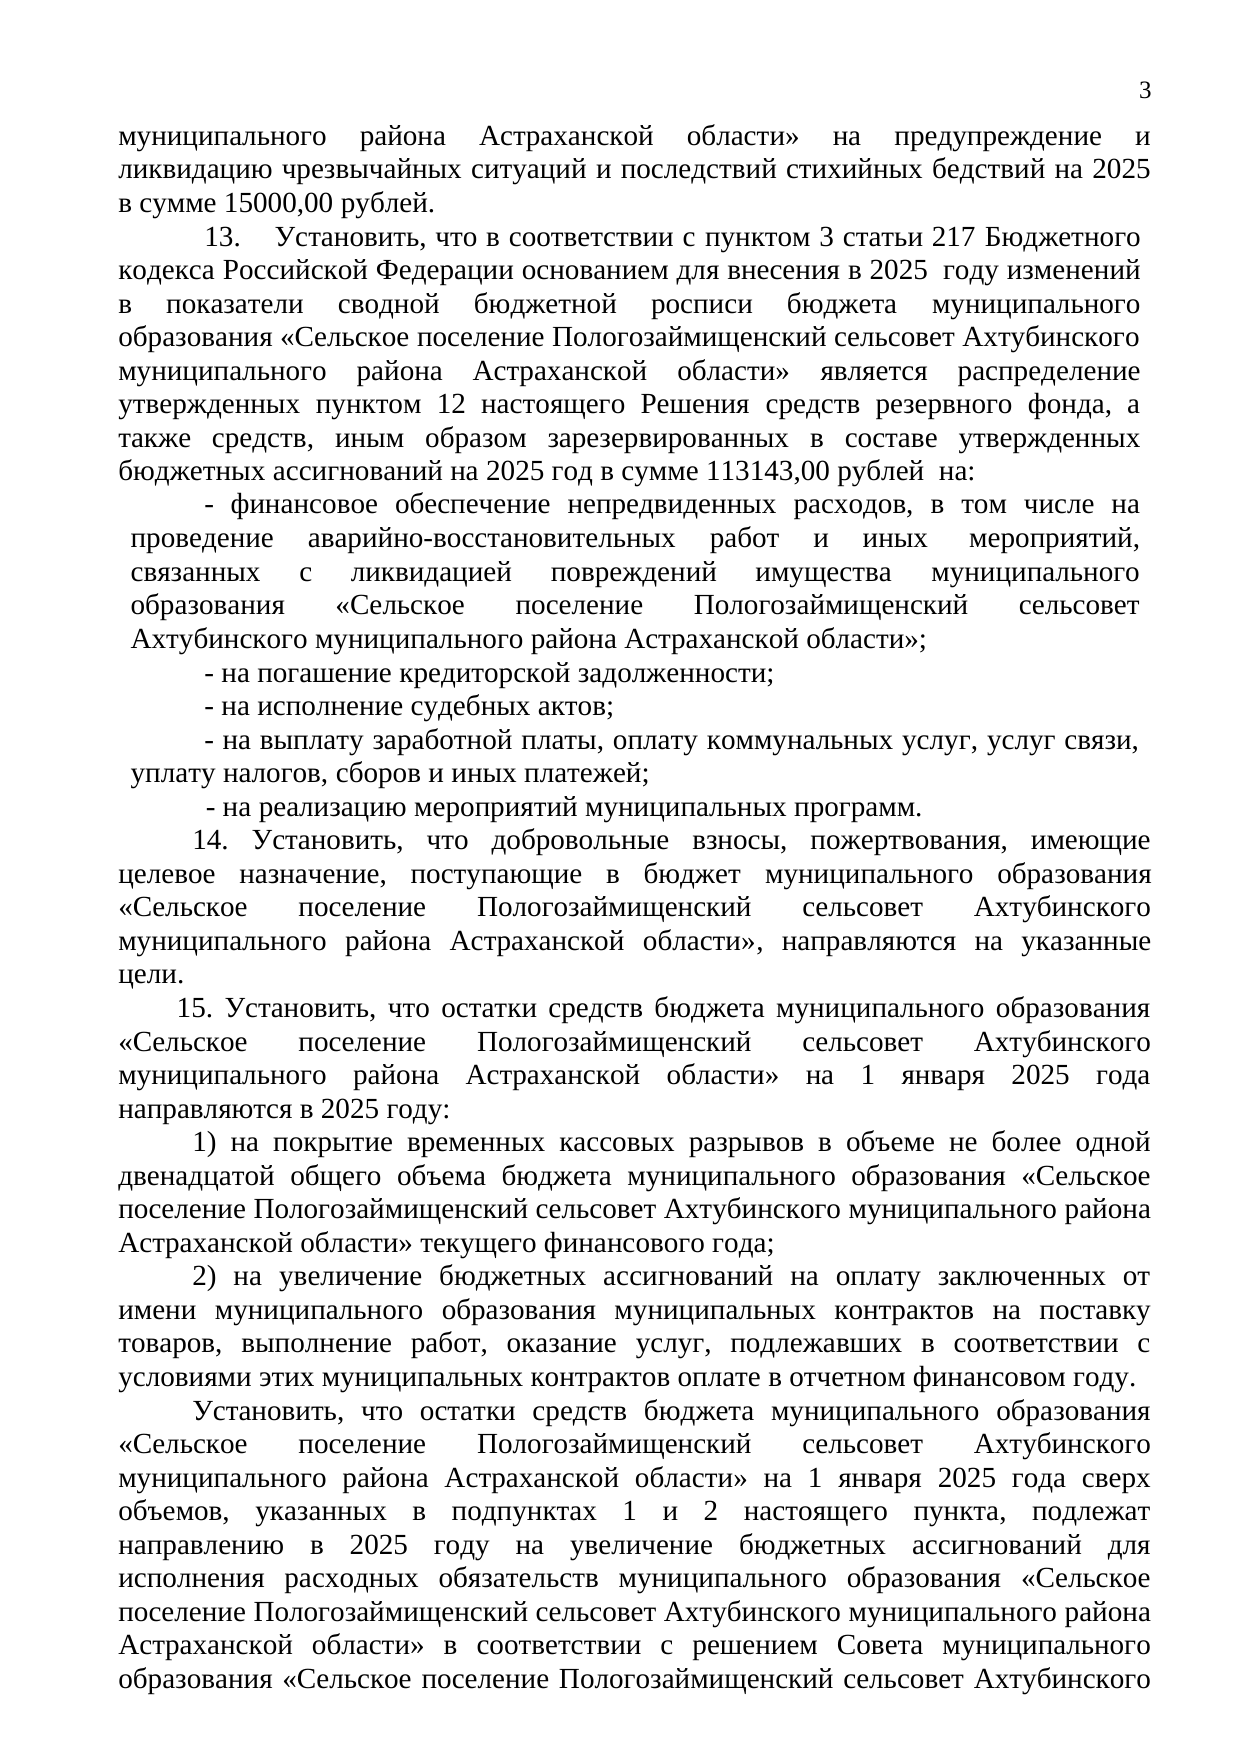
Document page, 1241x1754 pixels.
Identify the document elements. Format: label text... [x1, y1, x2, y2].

text 14. Установить, что добровольные взносы, пожертвования, имеющие целевое назначение, поступающие в бюджет муниципального образования «Сельское поселение Пологозаймищенский сельсовет Ахтубинского муниципального района Астраханской области», направляются на указанные цели. [118, 822, 1152, 856]
text 14. Установить, что добровольные взносы, пожертвования, имеющие целевое назначение, поступающие в бюджет муниципального образования «Сельское поселение Пологозаймищенский сельсовет Ахтубинского муниципального района Астраханской области», направляются на указанные цели. [118, 856, 1152, 990]
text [118, 1393, 1152, 1694]
text 1) на покрытие временных кассовых разрывов в объеме не более одной двенадцатой общего объема бюджета муниципального образования «Сельское поселение Пологозаймищенский сельсовет Ахтубинского муниципального района Астраханской области» текущего финансового года; [118, 1124, 1152, 1258]
list Установить, что в соответствии с пунктом 3 статьи 217 Бюджетного кодекса Российской Федерации основанием для внесения в 2025 году изменений в показатели сводной бюджетной росписи бюджета муниципального образования «Сельское поселение Пологозаймищенский сельсовет Ахтубинского муниципального района Астраханской области» является распределение утвержденных пунктом 12 настоящего Решения средств резервного фонда, а также средств, иным образом зарезервированных в составе утвержденных бюджетных ассигнований на 2025 год в сумме 113143,00 рублей на: [118, 219, 1141, 487]
list финансовое обеспечение непредвиденных расходов, в том числе на проведение аварийно-восстановительных работ и иных мероприятий, связанных с ликвидацией повреждений имущества муниципального образования «Сельское поселение Пологозаймищенский сельсовет Ахтубинского муниципального района Астраханской области»; [130, 487, 1140, 655]
text 2) на увеличение бюджетных ассигнований на оплату заключенных от имени муниципального образования муниципальных контрактов на поставку товаров, выполнение работ, оказание услуг, подлежавших в соответствии с условиями этих муниципальных контрактов оплате в отчетном финансовом году. [118, 1258, 1152, 1393]
list на исполнение судебных актов; [204, 688, 1152, 722]
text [118, 118, 1152, 219]
list на выплату заработной платы, оплату коммунальных услуг, услуг связи, уплату налогов, сборов и иных платежей; [130, 722, 1140, 789]
text 15. Установить, что остатки средств бюджета муниципального образования «Сельское поселение Пологозаймищенский сельсовет Ахтубинского муниципального района Астраханской области» на 1 января 2025 года направляются в 2025 году: [118, 990, 1152, 1124]
list на погашение кредиторской задолженности; [204, 655, 1152, 688]
text - на реализацию мероприятий муниципальных программ. [118, 789, 1152, 822]
